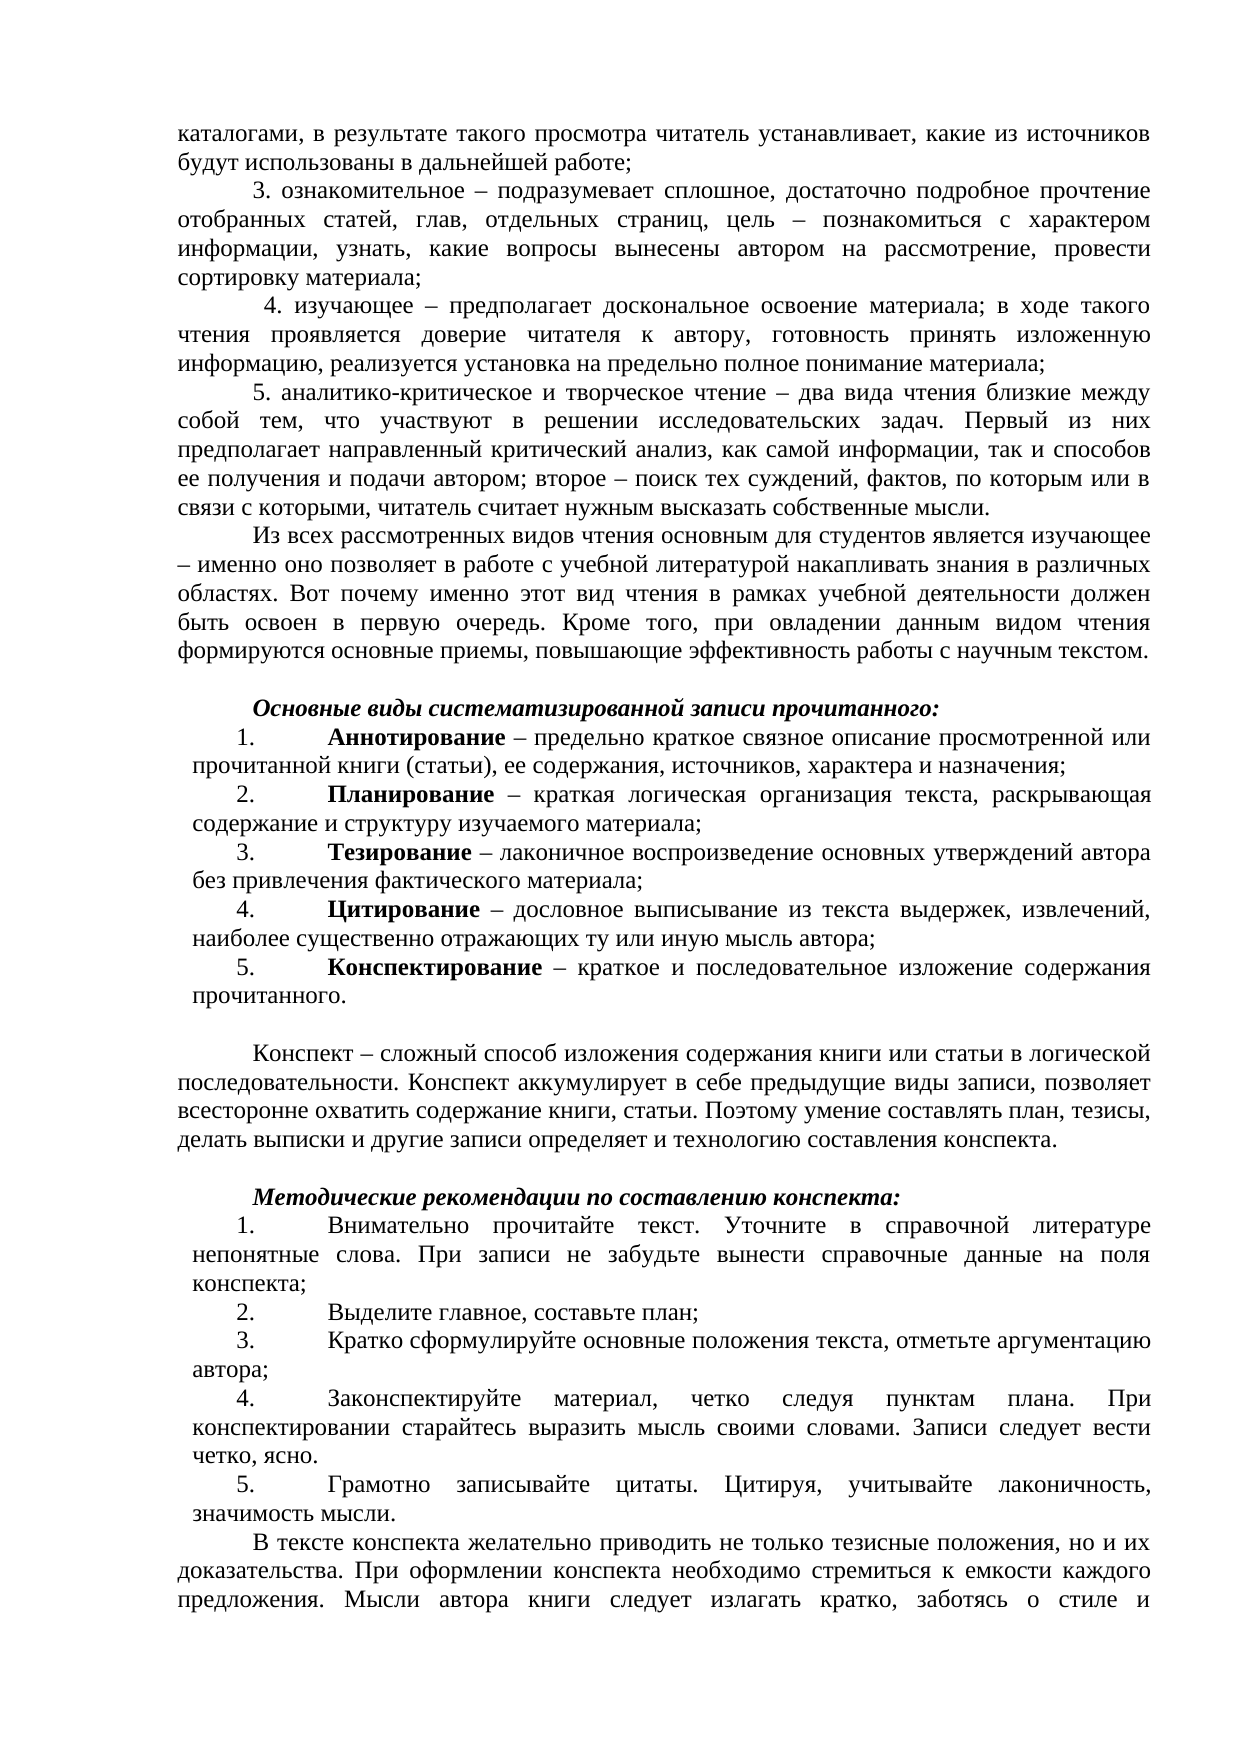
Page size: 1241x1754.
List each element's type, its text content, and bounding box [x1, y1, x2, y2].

list Цитирование – дословное выписывание из текста выдержек, извлечений, наиболее существенно отражающих ту или иную мысль автора; [192, 894, 1152, 952]
list Внимательно прочитайте текст. Уточните в справочной литературе непонятные слова. При записи не забудьте вынести справочные данные на поля конспекта; [192, 1211, 1152, 1297]
text Методические рекомендации по составлению конспекта: [177, 1182, 1152, 1211]
text 4. изучающее – предполагает доскональное освоение материала; в ходе такого чтения проявляется доверие читателя к автору, готовность принять изложенную информацию, реализуется установка на предельно полное понимание материала; [177, 291, 1152, 377]
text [177, 1527, 1152, 1613]
text Основные виды систематизированной записи прочитанного: [177, 693, 1152, 722]
list Конспектирование – краткое и последовательное изложение содержания прочитанного. [192, 952, 1152, 1009]
list Грамотно записывайте цитаты. Цитируя, учитывайте лаконичность, значимость мысли. [192, 1469, 1152, 1527]
list Тезирование – лаконичное воспроизведение основных утверждений автора без привлечения фактического материала; [192, 837, 1152, 894]
text Конспект – сложный способ изложения содержания книги или статьи в логической последовательности. Конспект аккумулирует в себе предыдущие виды записи, позволяет всесторонне охватить содержание книги, статьи. Поэтому умение составлять план, тезисы, делать выписки и другие записи определяет и технологию составления конспекта. [177, 1038, 1152, 1153]
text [177, 118, 1152, 176]
list Законспектируйте материал, четко следуя пунктам плана. При конспектировании старайтесь выразить мысль своими словами. Записи следует вести четко, ясно. [192, 1383, 1152, 1469]
text 3. ознакомительное – подразумевает сплошное, достаточно подробное прочтение отобранных статей, глав, отдельных страниц, цель – познакомиться с характером информации, узнать, какие вопросы вынесены автором на рассмотрение, провести сортировку материала; [177, 176, 1152, 291]
list Аннотирование – предельно краткое связное описание просмотренной или прочитанной книги (статьи), ее содержания, источников, характера и назначения; [192, 722, 1152, 779]
list Планирование – краткая логическая организация текста, раскрывающая содержание и структуру изучаемого материала; [192, 779, 1152, 837]
text 5. аналитико-критическое и творческое чтение – два вида чтения близкие между собой тем, что участвуют в решении исследовательских задач. Первый из них предполагает направленный критический анализ, как самой информации, так и способов ее получения и подачи автором; второе – поиск тех суждений, фактов, по которым или в связи с которыми, читатель считает нужным высказать собственные мысли. [177, 377, 1152, 521]
list Кратко сформулируйте основные положения текста, отметьте аргументацию автора; [192, 1326, 1152, 1383]
text Из всех рассмотренных видов чтения основным для студентов является изучающее – именно оно позволяет в работе с учебной литературой накапливать знания в различных областях. Вот почему именно этот вид чтения в рамках учебной деятельности должен быть освоен в первую очередь. Кроме того, при овладении данным видом чтения формируются основные приемы, повышающие эффективность работы с научным текстом. [177, 521, 1152, 664]
list Выделите главное, составьте план; [192, 1297, 1152, 1326]
